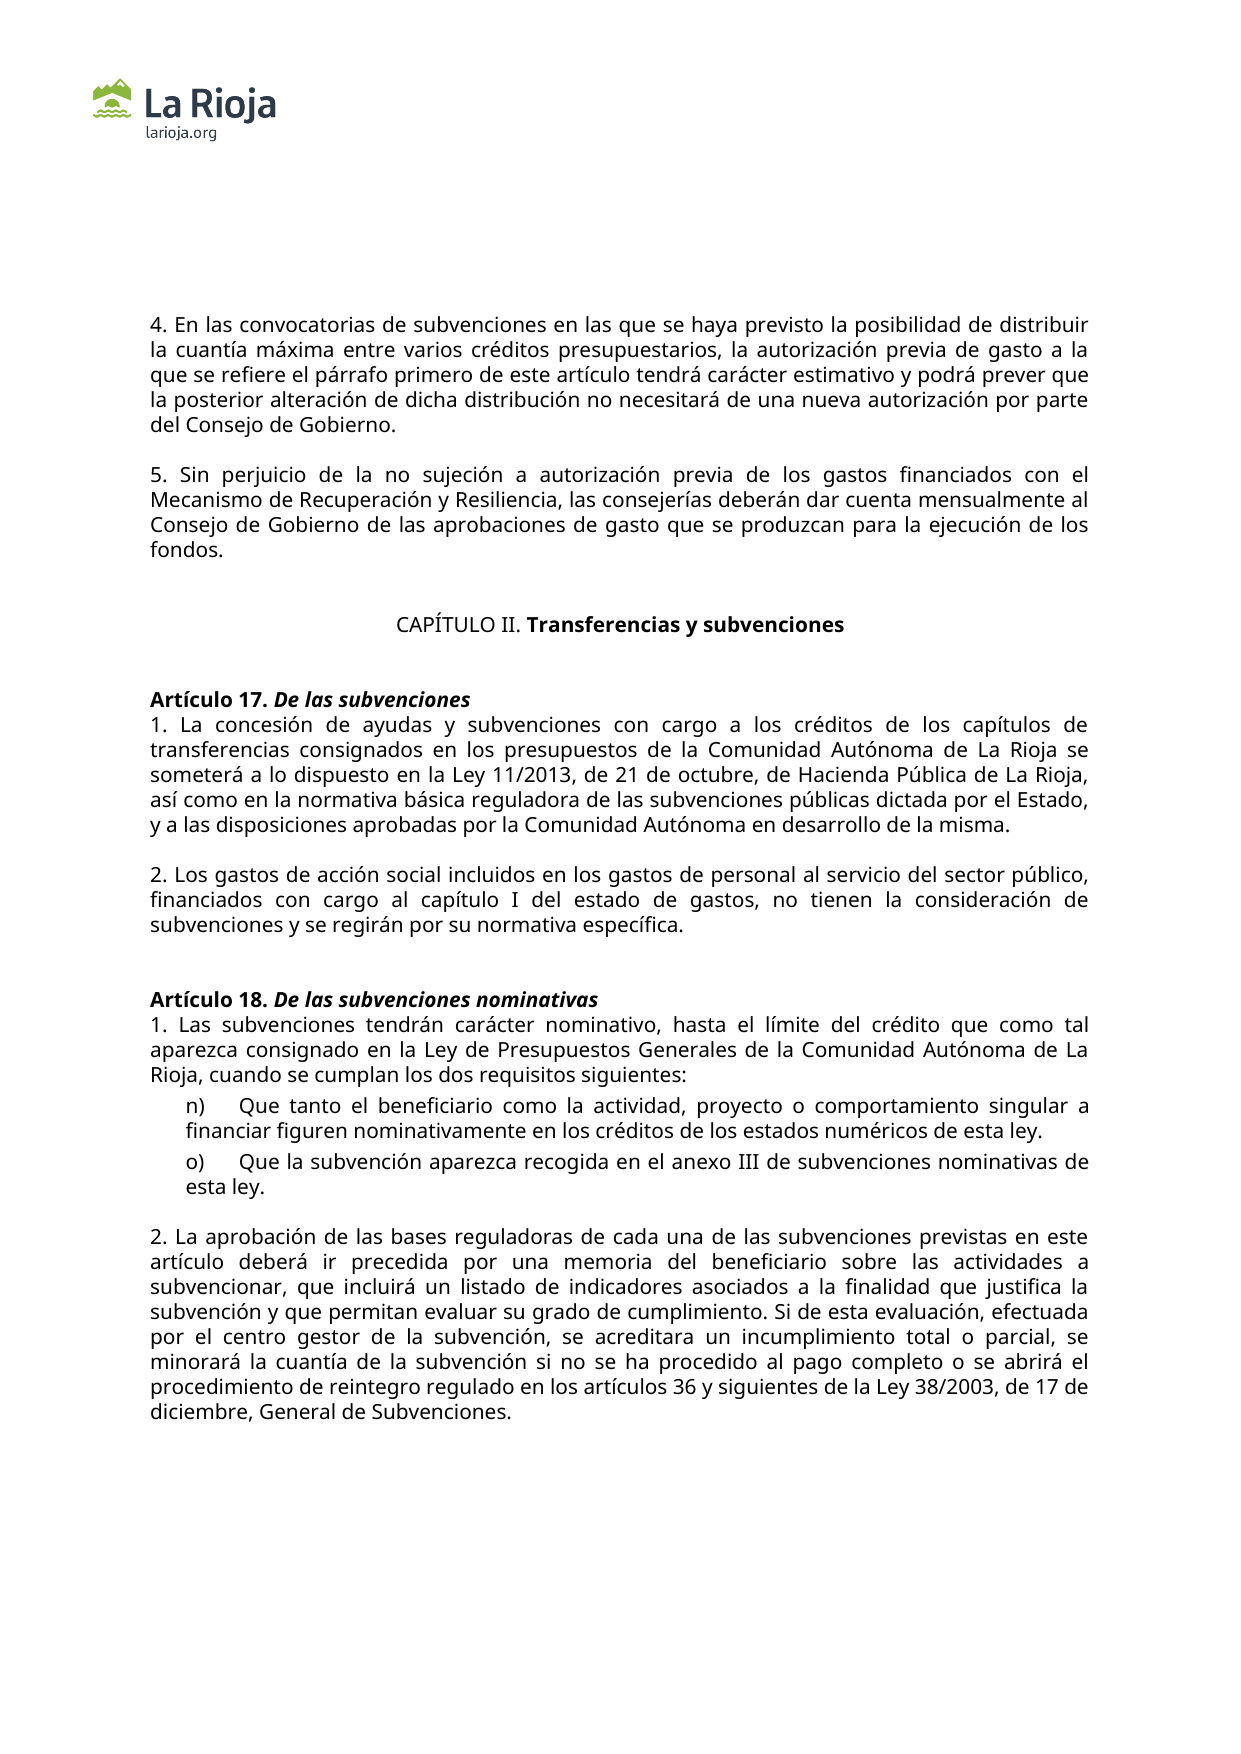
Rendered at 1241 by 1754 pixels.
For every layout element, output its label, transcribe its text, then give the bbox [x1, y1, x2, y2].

text Artículo 17. De las subvenciones [150, 687, 1090, 712]
text 1. La concesión de ayudas y subvenciones con cargo a los créditos de los capítulos de transferencias consignados en los presupuestos de la Comunidad Autónoma de La Rioja se someterá a lo dispuesto en la Ley 11/2013, de 21 de octubre, de Hacienda Pública de La Rioja, así como en la normativa básica reguladora de las subvenciones públicas dictada por el Estado, y a las disposiciones aprobadas por la Comunidad Autónoma en desarrollo de la misma. [150, 712, 1090, 837]
text CAPÍTULO II. Transferencias y subvenciones [150, 612, 1090, 637]
text 2. La aprobación de las bases reguladoras de cada una de las subvenciones previstas en este artículo deberá ir precedida por una memoria del beneficiario sobre las actividades a subvencionar, que incluirá un listado de indicadores asociados a la finalidad que justifica la subvención y que permitan evaluar su grado de cumplimiento. Si de esta evaluación, efectuada por el centro gestor de la subvención, se acreditara un incumplimiento total o parcial, se minorará la cuantía de la subvención si no se ha procedido al pago completo o se abrirá el procedimiento de reintegro regulado en los artículos 36 y siguientes de la Ley 38/2003, de 17 de diciembre, General de Subvenciones. [150, 1224, 1090, 1424]
text 1. Las subvenciones tendrán carácter nominativo, hasta el límite del crédito que como tal aparezca consignado en la Ley de Presupuestos Generales de la Comunidad Autónoma de La Rioja, cuando se cumplan los dos requisitos siguientes: [150, 1012, 1090, 1087]
text 4. En las convocatorias de subvenciones en las que se haya previsto la posibilidad de distribuir la cuantía máxima entre varios créditos presupuestarios, la autorización previa de gasto a la que se refiere el párrafo primero de este artículo tendrá carácter estimativo y podrá prever que la posterior alteración de dicha distribución no necesitará de una nueva autorización por parte del Consejo de Gobierno. [150, 312, 1090, 437]
list Que tanto el beneficiario como la actividad, proyecto o comportamiento singular a financiar figuren nominativamente en los créditos de los estados numéricos de esta ley. [185, 1093, 1090, 1143]
list Que la subvención aparezca recogida en el anexo III de subvenciones nominativas de esta ley. [185, 1149, 1090, 1199]
text 5. Sin perjuicio de la no sujeción a autorización previa de los gastos financiados con el Mecanismo de Recuperación y Resiliencia, las consejerías deberán dar cuenta mensualmente al Consejo de Gobierno de las aprobaciones de gasto que se produzcan para la ejecución de los fondos. [150, 462, 1090, 562]
text Artículo 18. De las subvenciones nominativas [150, 987, 1090, 1012]
picture [0, 0, 1241, 237]
text 2. Los gastos de acción social incluidos en los gastos de personal al servicio del sector público, financiados con cargo al capítulo I del estado de gastos, no tienen la consideración de subvenciones y se regirán por su normativa específica. [150, 862, 1090, 937]
